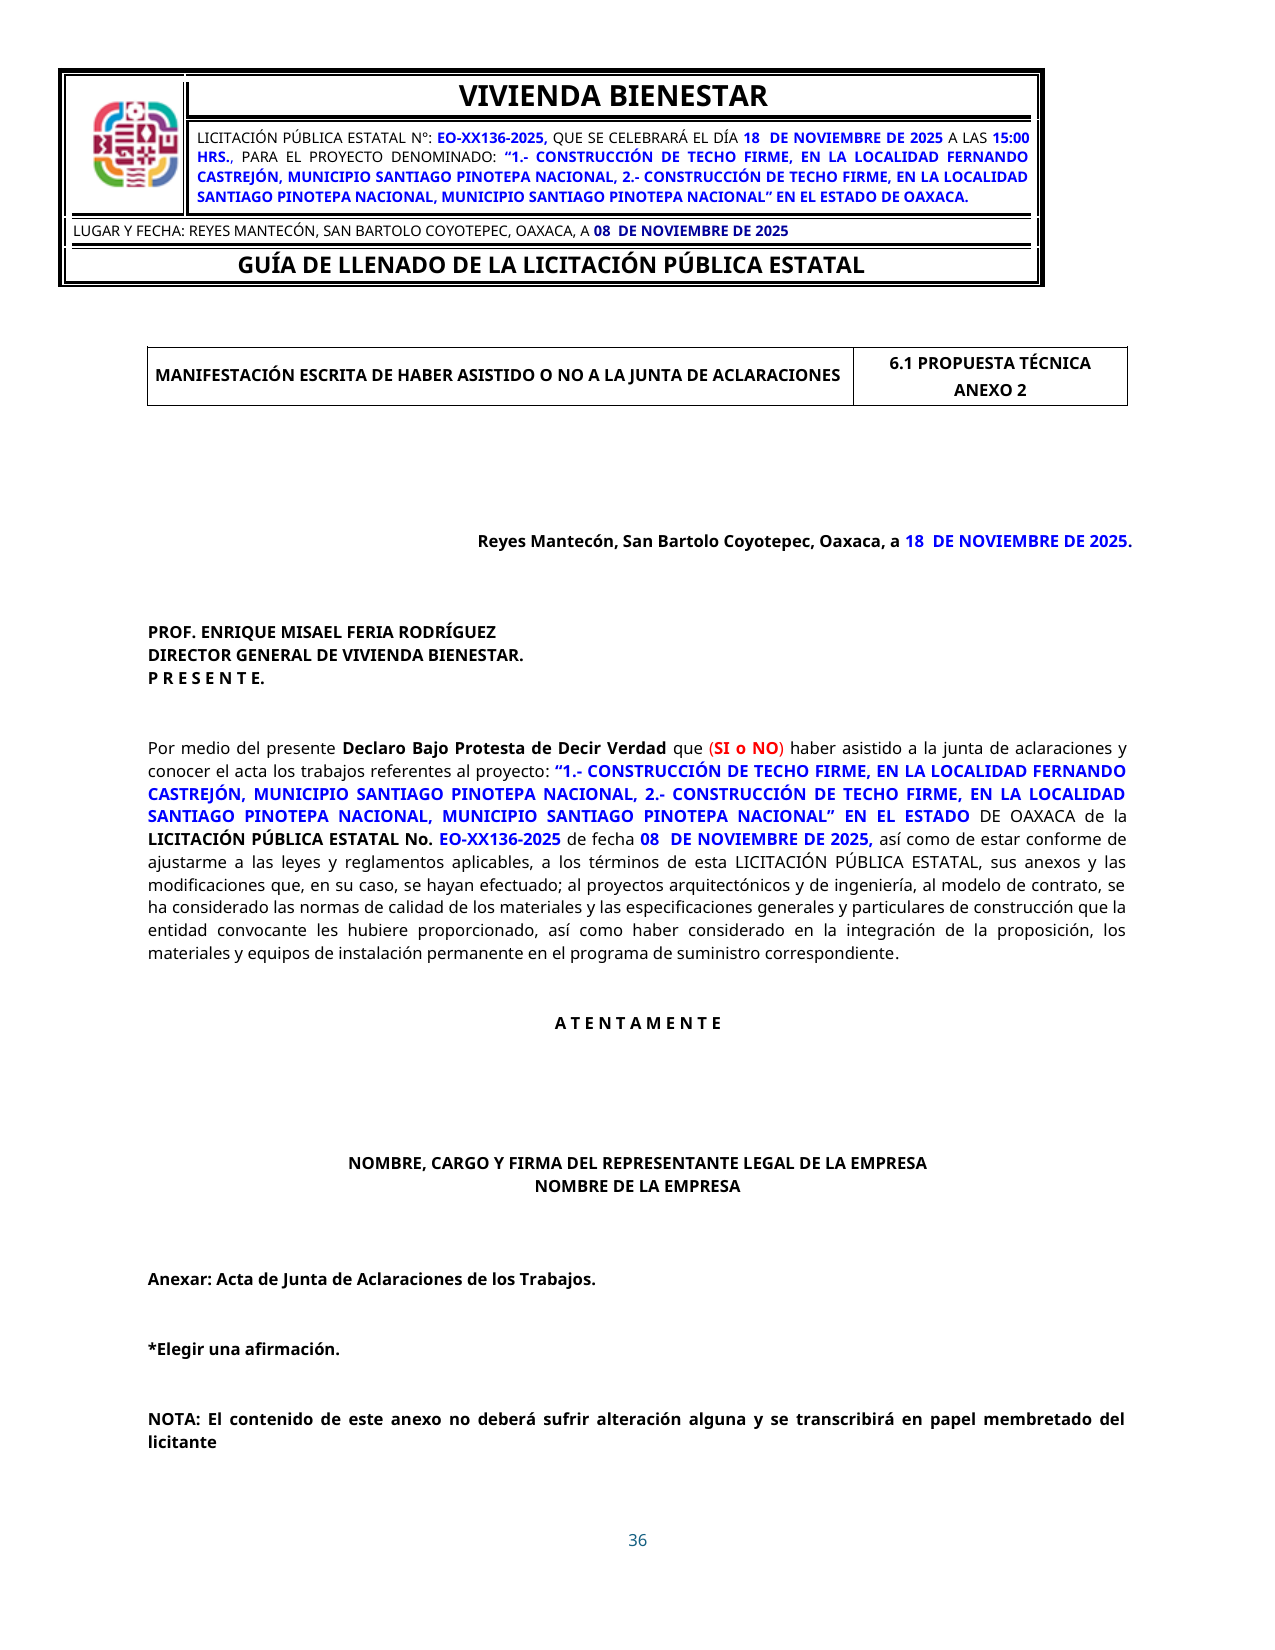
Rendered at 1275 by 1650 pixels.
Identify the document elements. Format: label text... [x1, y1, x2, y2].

text *Elegir una afirmación. [148, 1338, 1127, 1361]
text PROF. ENRIQUE MISAEL FERIA RODRÍGUEZ [148, 620, 1127, 643]
text Anexar: Acta de Junta de Aclaraciones de los Trabajos. [148, 1268, 1127, 1291]
table_header 6.1 PROPUESTA TÉCNICA ANEXO 2 [854, 348, 1127, 405]
text A T E N T A M E N T E [148, 1011, 1127, 1034]
text NOTA: El contenido de este anexo no deberá sufrir alteración alguna y se transcribirá en papel membretado del licitante [148, 1408, 1127, 1453]
picture [82, 93, 183, 193]
text P R E S E N T E. [148, 667, 1127, 689]
text Por medio del presente Declaro Bajo Protesta de Decir Verdad que (SI o NO) haber asistido a la junta de aclaraciones y conocer el acta los trabajos referentes al proyecto: “1.- CONSTRUCCIÓN DE TECHO FIRME, EN LA LOCALIDAD FERNANDO CASTREJÓN, MUNICIPIO SANTIAGO PINOTEPA NACIONAL, 2.- CONSTRUCCIÓN DE TECHO FIRME, EN LA LOCALIDAD SANTIAGO PINOTEPA NACIONAL, MUNICIPIO SANTIAGO PINOTEPA NACIONAL” EN EL ESTADO DE OAXACA de la LICITACIÓN PÚBLICA ESTATAL No. EO-XX136-2025 de fecha 08 DE NOVIEMBRE DE 2025, así como de estar conforme de ajustarme a las leyes y reglamentos aplicables, a los términos de esta LICITACIÓN PÚBLICA ESTATAL, sus anexos y las modificaciones que, en su caso, se hayan efectuado; al proyectos arquitectónicos y de ingeniería, al modelo de contrato, se ha considerado las normas de calidad de los materiales y las especificaciones generales y particulares de construcción que la entidad convocante les hubiere proporcionado, así como haber considerado en la integración de la proposición, los materiales y equipos de instalación permanente en el programa de suministro correspondiente. [148, 737, 1127, 964]
text Reyes Mantecón, San Bartolo Coyotepec, Oaxaca, a 18 DE NOVIEMBRE DE 2025. [148, 529, 1132, 552]
text NOMBRE DE LA EMPRESA [148, 1174, 1127, 1197]
table_header MANIFESTACIÓN ESCRITA DE HABER ASISTIDO O NO A LA JUNTA DE ACLARACIONES [148, 348, 853, 405]
text DIRECTOR GENERAL DE VIVIENDA BIENESTAR. [148, 643, 1127, 666]
picture [184, 93, 189, 193]
text NOMBRE, CARGO Y FIRMA DEL REPRESENTANTE LEGAL DE LA EMPRESA [148, 1151, 1127, 1174]
